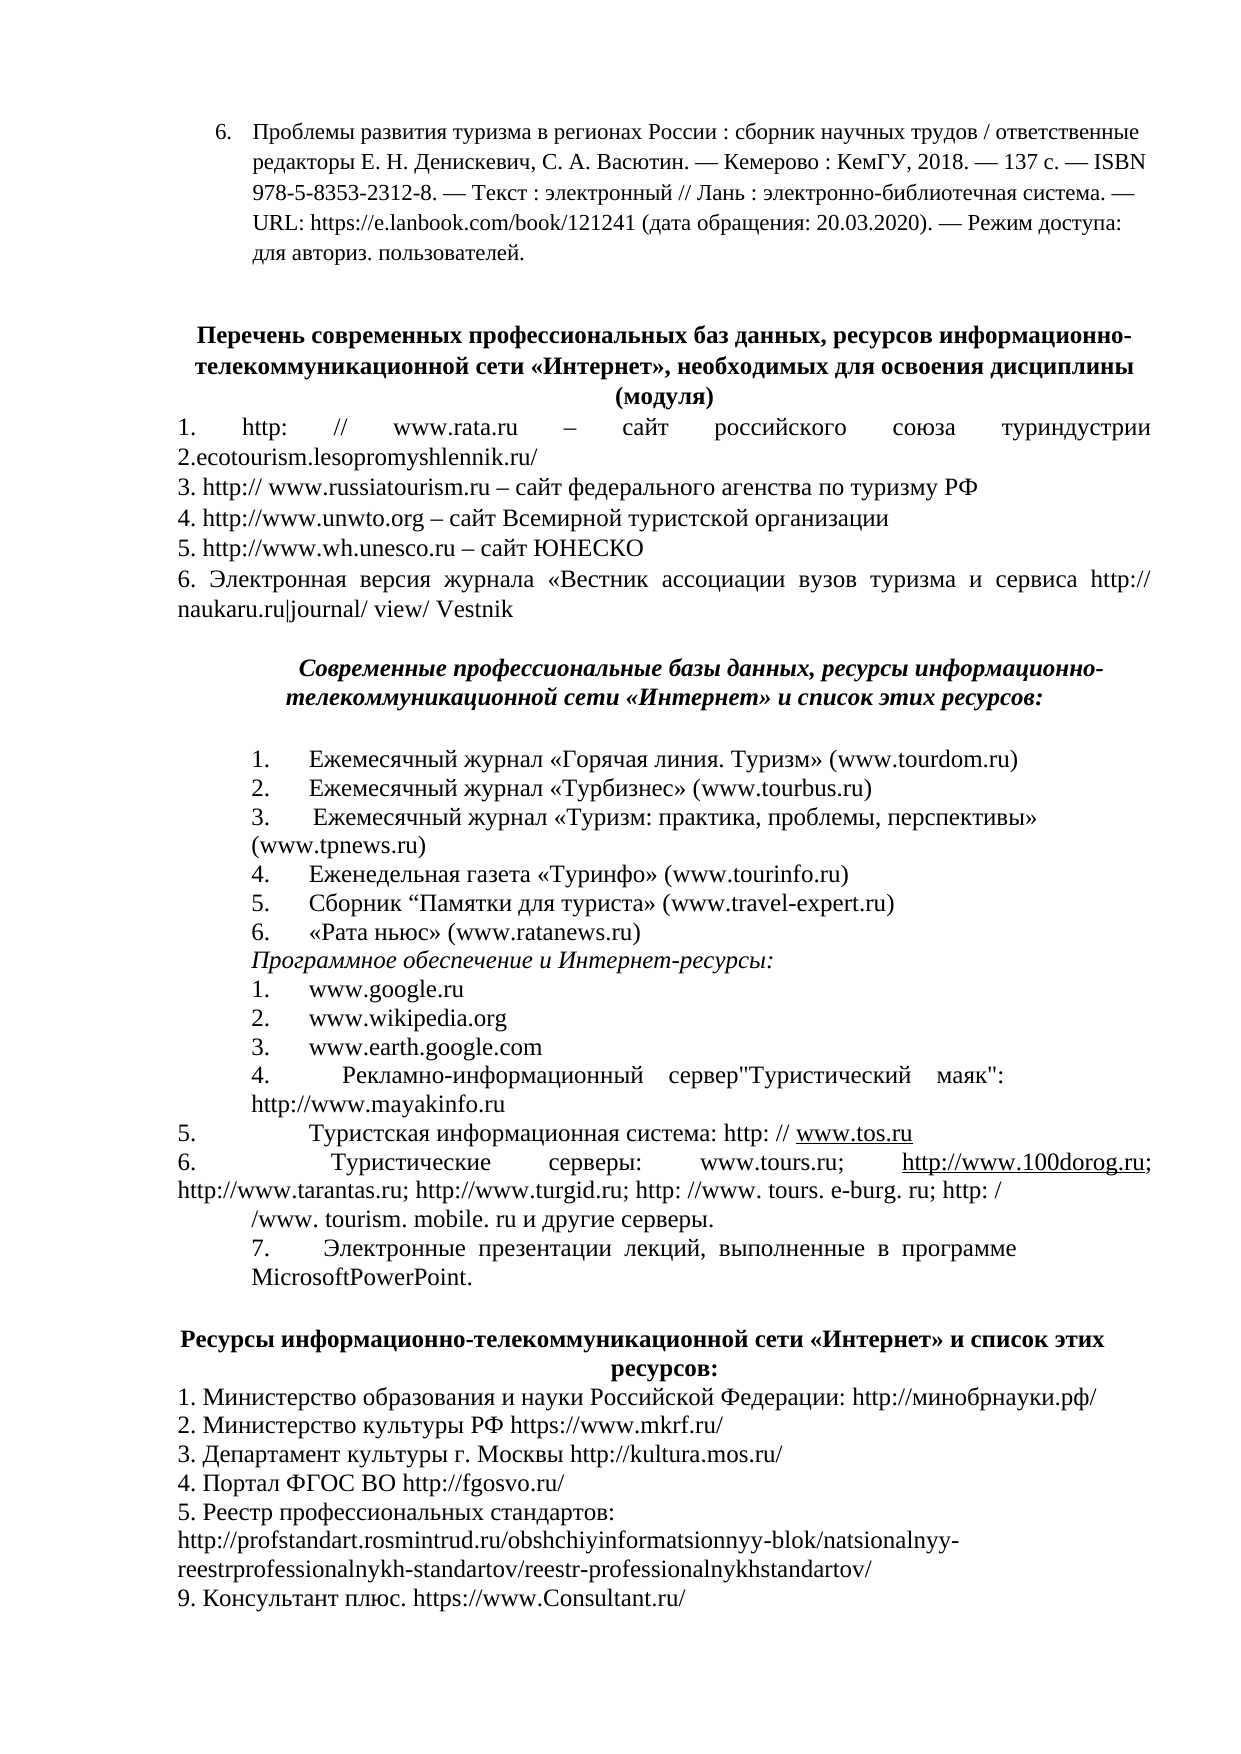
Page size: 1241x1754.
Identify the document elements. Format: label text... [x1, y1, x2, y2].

text 3. http:// www.russiatourism.ru – сайт федерального агенства по туризму РФ [177, 472, 1152, 501]
list Туристская информационная система: http: // www.tos.ru [177, 1118, 1152, 1147]
text Современные профессиональные базы данных, ресурсы информационно-телекоммуникационной сети «Интернет» и список этих ресурсов: [177, 653, 1152, 711]
text 5. http://www.wh.unesco.ru – сайт ЮНЕСКО [177, 533, 1152, 562]
text Ресурсы информационно-телекоммуникационной сети «Интернет» и список этих ресурсов: [133, 1324, 1152, 1382]
text 5. Реестр профессиональных стандартов: http://profstandart.rosmintrud.ru/obshchiyinformatsionnyy-blok/natsionalnyy-reestrprofessionalnykh-standartov/reestr-professionalnykhstandartov/ [177, 1497, 1152, 1583]
text 2. Министерство культуры РФ https://www.mkrf.ru/ [177, 1410, 1152, 1439]
text 1. http: // www.rata.ru – сайт российского союза туриндустрии 2.ecotourism.lesopromyshlennik.ru/ [177, 412, 1152, 471]
text 4. Портал ФГОС ВО http://fgosvo.ru/ [177, 1468, 1152, 1497]
list Туристические серверы: www.tours.ru; http://www.100dorog.ru; http://www.tarantas.ru; http://www.turgid.ru; http: //www. tours. e-burg. ru; http: / [177, 1147, 1152, 1204]
text 3. Департамент культуры г. Москвы http://kultura.mos.ru/ [177, 1439, 1152, 1468]
list Ежемесячный журнал «Турбизнес» (www.tourbus.ru) [177, 773, 1152, 802]
text MicrosoftPowerPoint. [177, 1262, 1152, 1291]
list Ежемесячный журнал «Горячая линия. Туризм» (www.tourdom.ru) [177, 744, 1152, 773]
text /www. tourism. mobile. ru и другие серверы. [177, 1204, 1152, 1233]
text http://www.mayakinfo.ru [177, 1089, 1152, 1118]
list Cборник “Памятки для туриста» (www.travel-expert.ru) [177, 888, 1152, 917]
list Ежемесячный журнал «Туризм: практика, проблемы, перспективы» [177, 802, 1152, 831]
text 6. Электронная версия журнала «Вестник ассоциации вузов туризма и сервиса http:// naukaru.ru|journal/ view/ Vestnik [177, 564, 1152, 623]
list Проблемы развития туризма в регионах России : сборник научных трудов / ответственные редакторы Е. Н. Денискевич, С. А. Васютин. — Кемерово : КемГУ, 2018. — 137 с. — ISBN 978-5-8353-2312-8. — Текст : электронный // Лань : электронно-библиотечная система. — URL: https://e.lanbook.com/book/121241 (дата обращения: 20.03.2020). — Режим доступа: для авториз. пользователей. [215, 118, 1152, 265]
list www.wikipedia.org [177, 1003, 1152, 1032]
list www.google.ru [177, 974, 1152, 1003]
text 4. http://www.unwto.org – сайт Всемирной туристской организации [177, 503, 1152, 532]
list Рекламно-информационный сервер"Туристический маяк": [177, 1061, 1152, 1089]
list «Рата ньюс» (www.ratanews.ru) [177, 917, 1152, 946]
text 9. Консультант плюс. https://www.Consultant.ru/ [177, 1583, 1152, 1612]
text Программное обеспечение и Интернет-ресурсы: [177, 946, 1152, 974]
text 1. Министерство образования и науки Российской Федерации: http://минобрнауки.рф/ [177, 1382, 1152, 1410]
list Еженедельная газета «Туринфо» (www.tourinfo.ru) [177, 859, 1152, 888]
text Перечень современных профессиональных баз данных, ресурсов информационно-телекоммуникационной сети «Интернет», необходимых для освоения дисциплины (модуля) [177, 320, 1152, 410]
text (www.tpnews.ru) [177, 831, 1152, 859]
list www.earth.google.com [177, 1032, 1152, 1061]
list Электронные презентации лекций, выполненные в программе [177, 1233, 1152, 1262]
